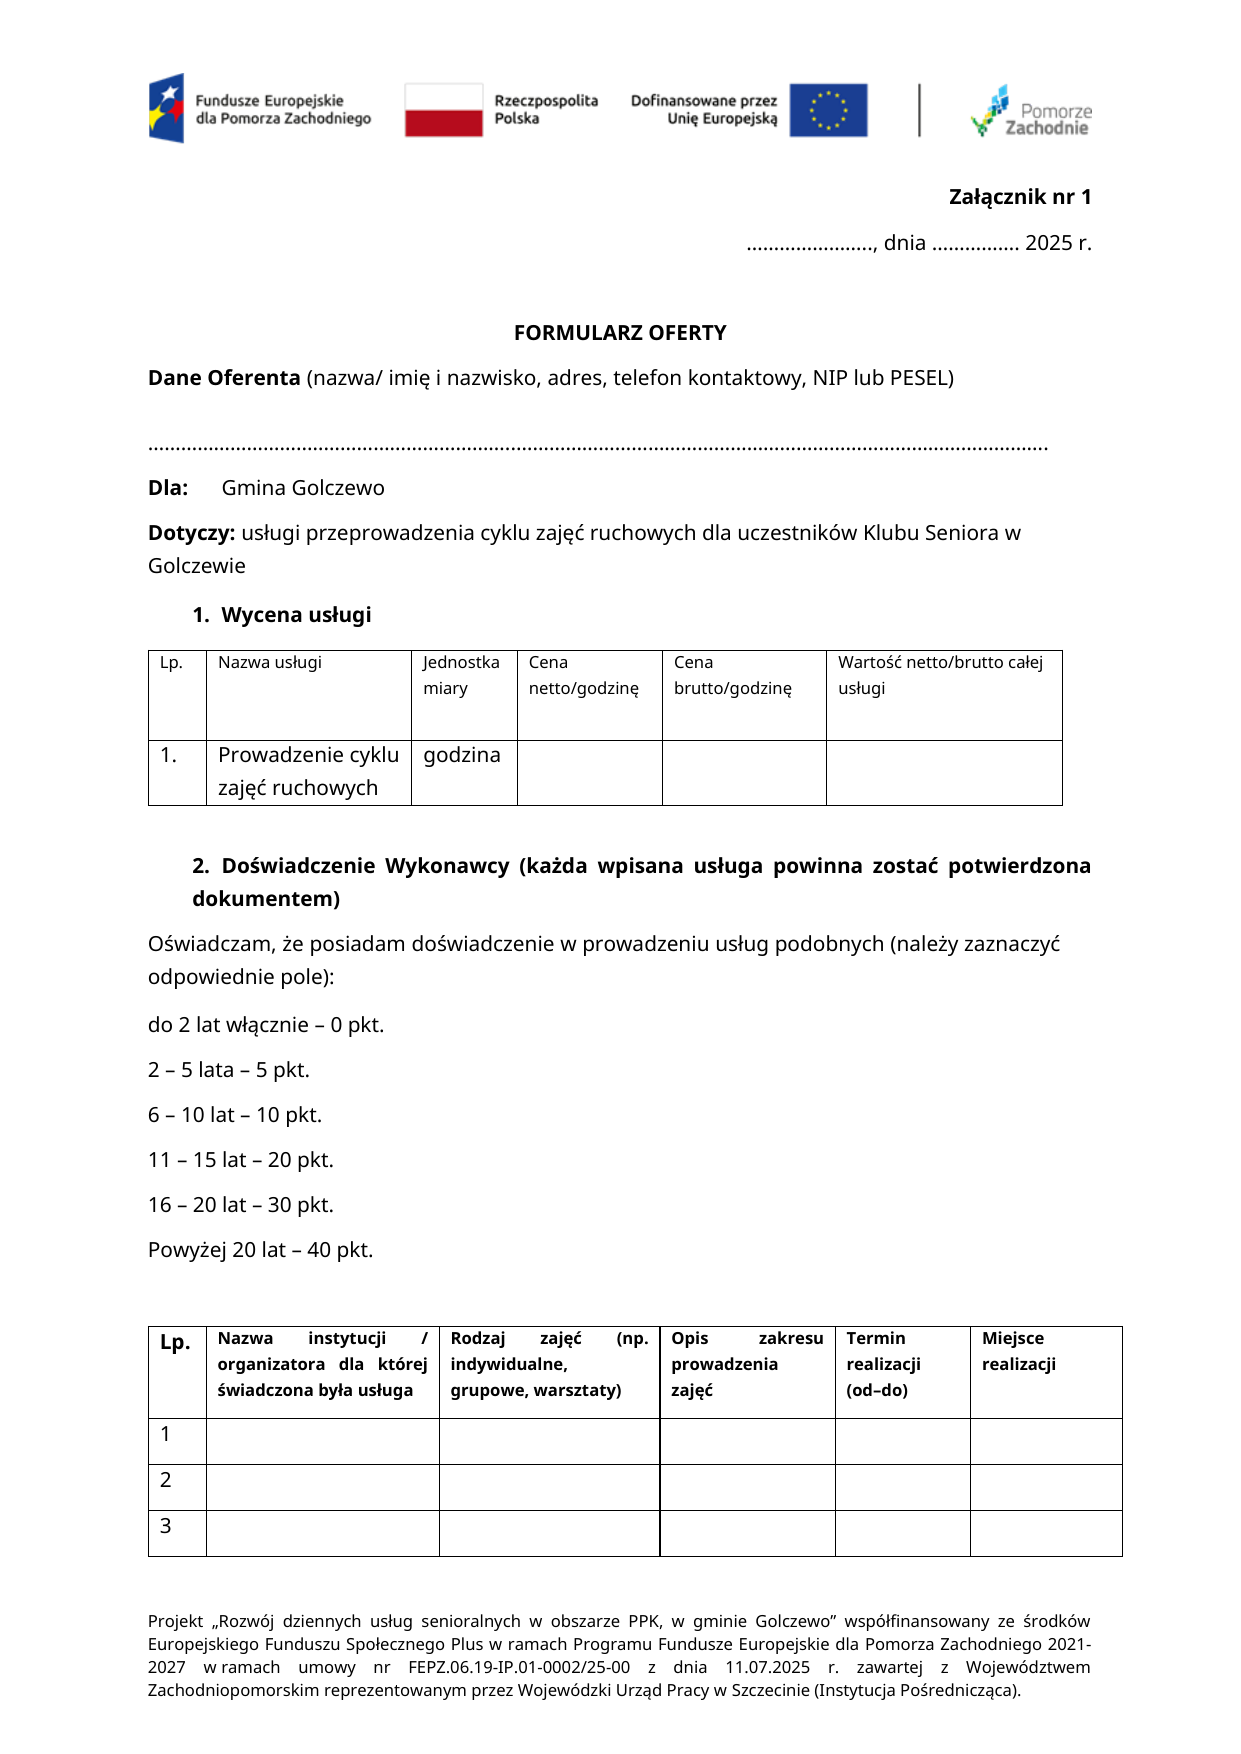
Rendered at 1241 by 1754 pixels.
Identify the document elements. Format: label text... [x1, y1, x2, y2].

table_cell [971, 1511, 1122, 1556]
text 6 – 10 lat – 10 pkt. [148, 1100, 1092, 1129]
table_header Cena netto/godzinę [518, 651, 662, 739]
list Doświadczenie Wykonawcy (każda wpisana usługa powinna zostać potwierdzona dokumentem) [192, 852, 1092, 913]
table_cell Prowadzenie cyklu zajęć ruchowych [207, 741, 411, 805]
table_header Termin realizacji (od–do) [836, 1327, 970, 1418]
table_cell [971, 1465, 1122, 1510]
table_cell [663, 741, 826, 805]
text do 2 lat włącznie – 0 pkt. [148, 1010, 1092, 1038]
table_cell [827, 741, 1062, 805]
text 11 – 15 lat – 20 pkt. [148, 1145, 1092, 1174]
table_header Miejsce realizacji [971, 1327, 1122, 1418]
text Dotyczy: usługi przeprowadzenia cyklu zajęć ruchowych dla uczestników Klubu Seniora w Golczewie [148, 518, 1092, 579]
table_cell [661, 1419, 835, 1464]
table_cell [440, 1419, 659, 1464]
text ………………….., dnia ……………. 2025 r. [148, 228, 1092, 256]
table_cell 1 [149, 1419, 206, 1464]
picture [148, 73, 1092, 145]
list Wycena usługi [192, 600, 1092, 629]
table_cell [518, 741, 662, 805]
text Powyżej 20 lat – 40 pkt. [148, 1236, 1092, 1264]
table_header Nazwa usługi [207, 651, 411, 739]
text 2 – 5 lata – 5 pkt. [148, 1055, 1092, 1084]
text Dla: Gmina Golczewo [148, 473, 1092, 502]
table_cell 1. [149, 741, 206, 805]
table_header Lp. [149, 1327, 206, 1418]
text FORMULARZ OFERTY [148, 318, 1092, 346]
table_cell [207, 1465, 439, 1510]
table_header Cena brutto/godzinę [663, 651, 826, 739]
table_cell [207, 1419, 439, 1464]
table_cell [836, 1511, 970, 1556]
table_header Wartość netto/brutto całej usługi [827, 651, 1062, 739]
table_cell [661, 1511, 835, 1556]
table_cell 2 [149, 1465, 206, 1510]
table_cell [661, 1465, 835, 1510]
table_cell [836, 1419, 970, 1464]
text 16 – 20 lat – 30 pkt. [148, 1191, 1092, 1219]
text ………………………..………………………………..……………………………………………………………………………………. [148, 428, 1092, 457]
text Dane Oferenta (nazwa/ imię i nazwisko, adres, telefon kontaktowy, NIP lub PESEL) [148, 363, 1092, 391]
table_header Jednostka miary [412, 651, 517, 739]
table_cell [836, 1465, 970, 1510]
text Oświadczam, że posiadam doświadczenie w prowadzeniu usług podobnych (należy zaznaczyć odpowiednie pole): [148, 929, 1061, 990]
table_header Lp. [149, 651, 206, 739]
table_header Opis zakresu prowadzenia zajęć [661, 1327, 835, 1418]
table_cell [971, 1419, 1122, 1464]
text Załącznik nr 1 [148, 182, 1092, 211]
table_cell [207, 1511, 439, 1556]
table_cell 3 [149, 1511, 206, 1556]
table_header Nazwa instytucji / organizatora dla której świadczona była usługa [207, 1327, 439, 1418]
table_header Rodzaj zajęć (np. indywidualne, grupowe, warsztaty) [440, 1327, 659, 1418]
table_cell [440, 1465, 659, 1510]
table_cell [440, 1511, 659, 1556]
table_cell godzina [412, 741, 517, 805]
